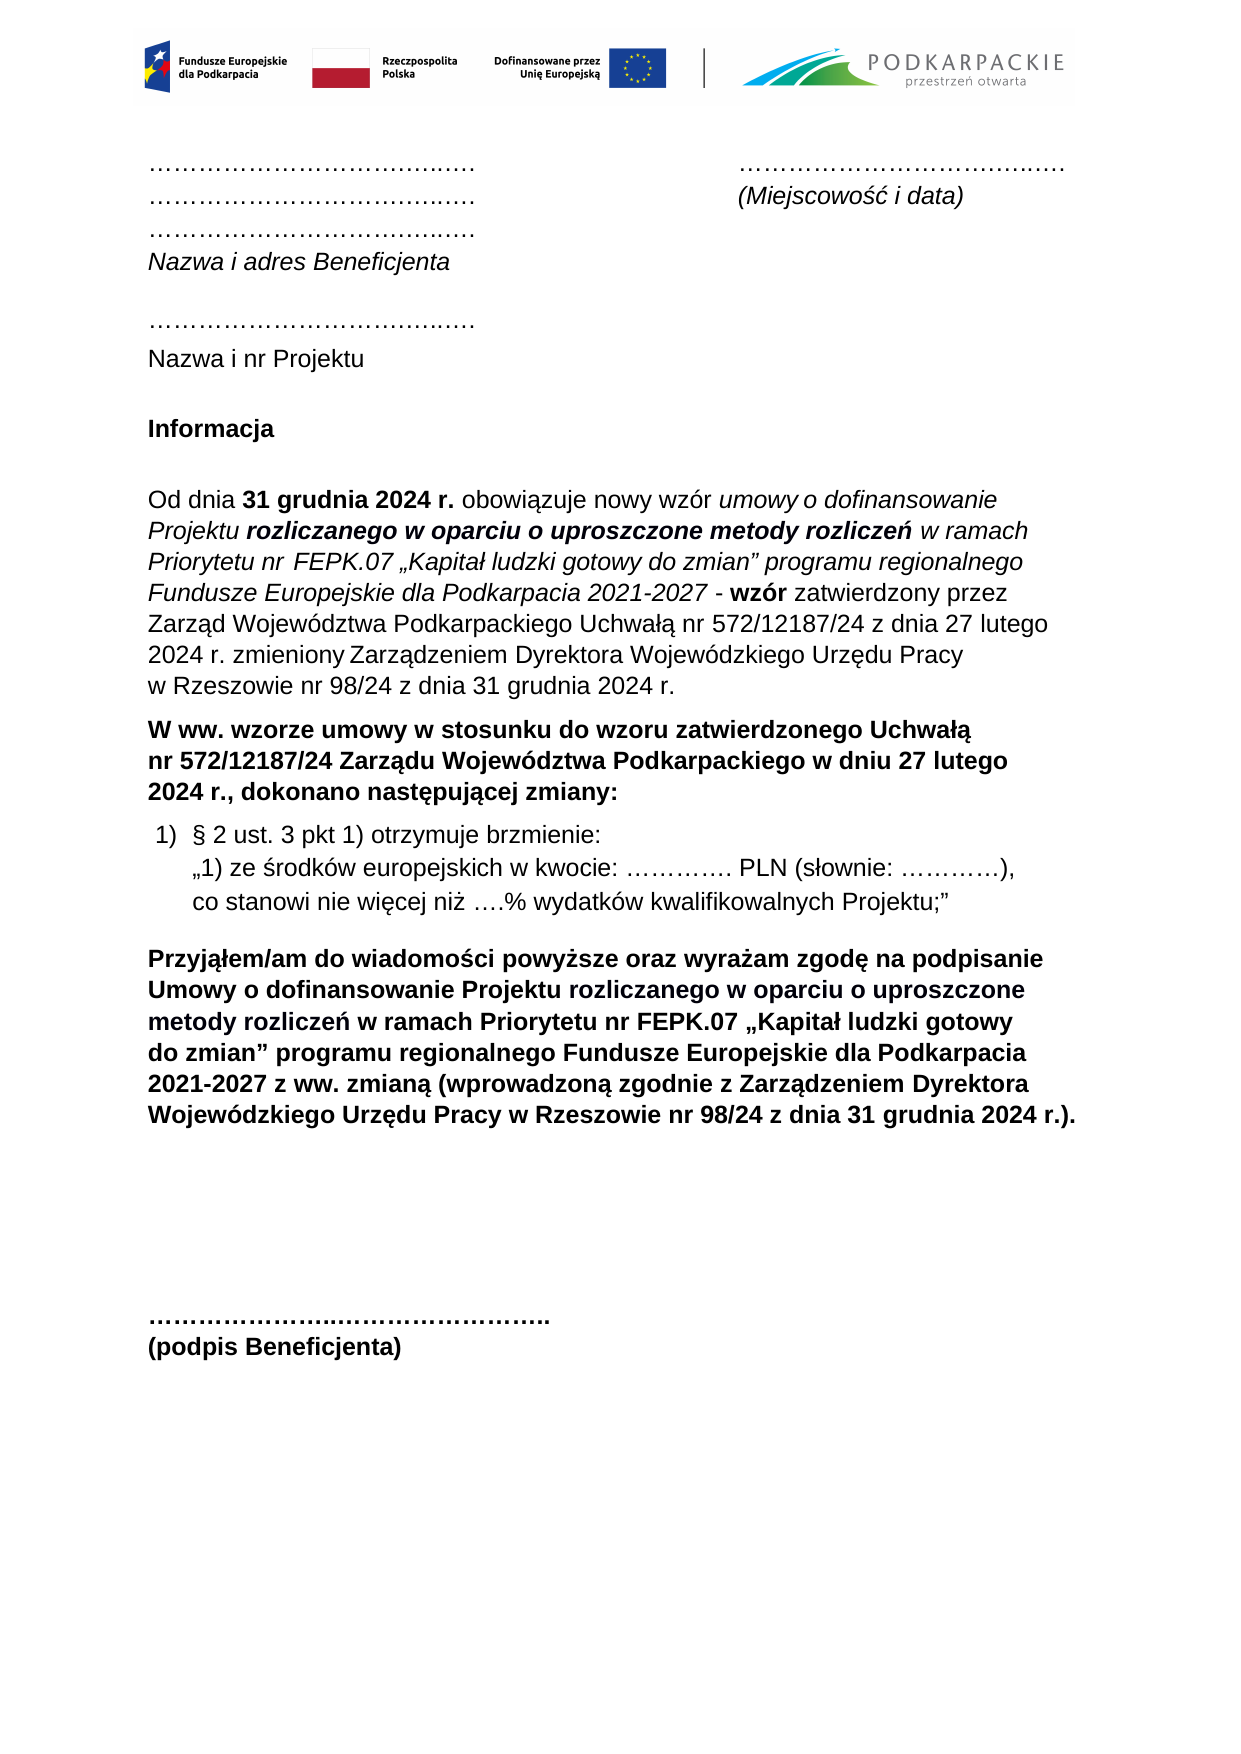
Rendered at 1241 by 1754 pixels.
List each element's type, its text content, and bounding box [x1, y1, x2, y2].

picture [132, 28, 1076, 106]
text ………………………….…..…. [148, 305, 1093, 333]
text ………………………….…..…. [148, 214, 1093, 242]
text ………………………….…..…. ………………………….…..…. [148, 148, 1093, 176]
text Nazwa i adres Beneficjenta [148, 247, 1093, 275]
text Od dnia 31 grudnia 2024 r. obowiązuje nowy wzór umowy o dofinansowanie Projektu rozliczanego w oparciu o uproszczone metody rozliczeń w ramach Priorytetu nr FEPK.07 „Kapitał ludzki gotowy do zmian” programu regionalnego Fundusze Europejskie dla Podkarpacia 2021-2027 - wzór zatwierdzony przez Zarząd Województwa Podkarpackiego Uchwałą nr 572/12187/24 z dnia 27 lutego 2024 r. zmieniony Zarządzeniem Dyrektora Wojewódzkiego Urzędu Pracy w Rzeszowie nr 98/24 z dnia 31 grudnia 2024 r. [148, 485, 1093, 700]
list § 2 ust. 3 pkt 1) otrzymuje brzmienie: [155, 820, 1093, 849]
text ………………………….…..…. (Miejscowość i data) [148, 181, 1093, 209]
text …………………..…………………….. [148, 1301, 1093, 1329]
text „1) ze środków europejskich w kwocie: …………. PLN (słownie: …………), co stanowi nie więcej niż ….% wydatków kwalifikowalnych Projektu;” [192, 853, 1093, 915]
text Przyjąłem/am do wiadomości powyższe oraz wyrażam zgodę na podpisanie [148, 944, 1093, 973]
text W ww. wzorze umowy w stosunku do wzoru zatwierdzonego Uchwałą nr 572/12187/24 Zarządu Województwa Podkarpackiego w dniu 27 lutego 2024 r., dokonano następującej zmiany: [148, 715, 1093, 806]
text Nazwa i nr Projektu [148, 344, 1093, 373]
text (podpis Beneficjenta) [148, 1332, 1093, 1360]
text Informacja [148, 414, 1093, 443]
text Umowy o dofinansowanie Projektu rozliczanego w oparciu o uproszczone metody rozliczeń w ramach Priorytetu nr FEPK.07 „Kapitał ludzki gotowy do zmian” programu regionalnego Fundusze Europejskie dla Podkarpacia 2021-2027 z ww. zmianą (wprowadzoną zgodnie z Zarządzeniem Dyrektora Wojewódzkiego Urzędu Pracy w Rzeszowie nr 98/24 z dnia 31 grudnia 2024 r.). [148, 976, 1093, 1128]
